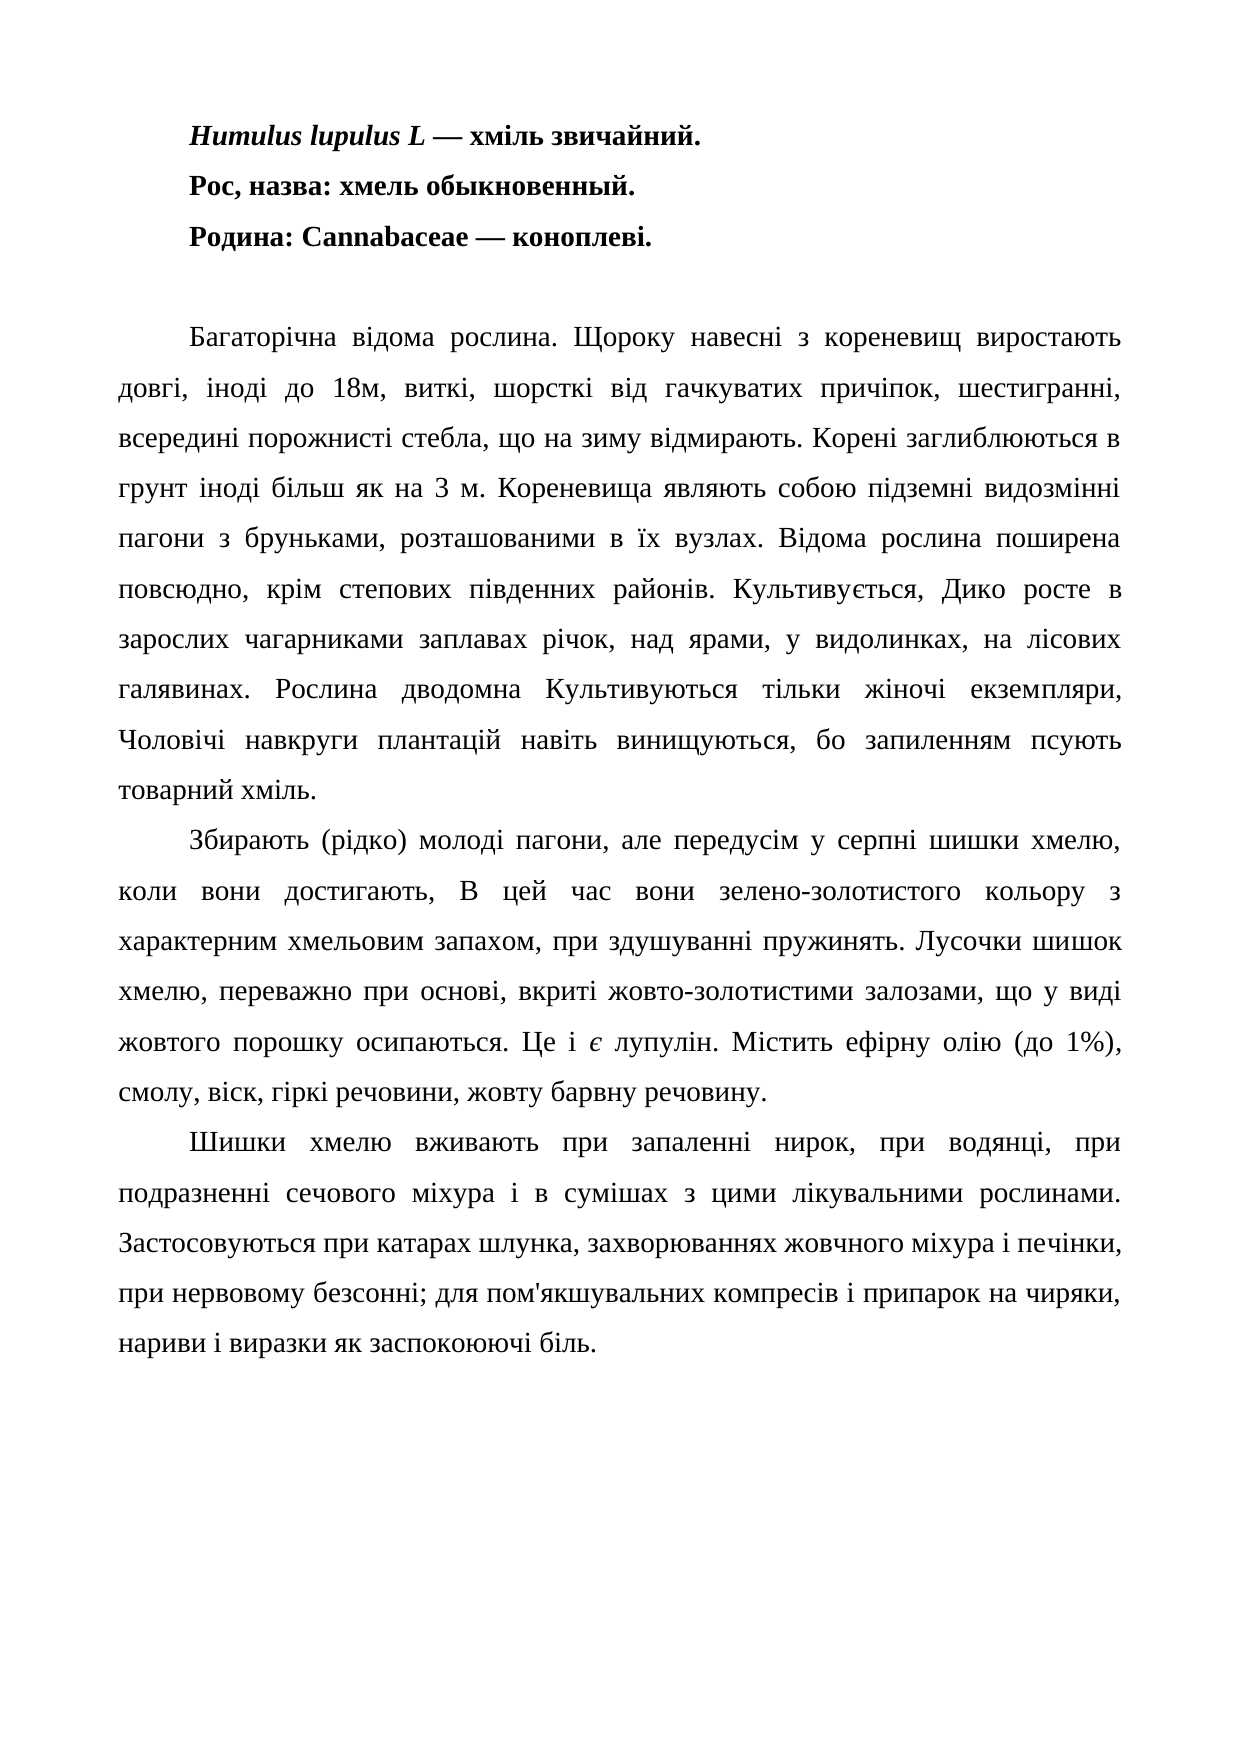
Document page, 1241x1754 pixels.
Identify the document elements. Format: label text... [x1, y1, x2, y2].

text Родина: Cannabaceae — коноплеві. [118, 219, 1122, 252]
text Рос, назва: хмель обыкновенный. [118, 168, 1122, 202]
text Шишки хмелю вживають при запаленні нирок, при водянці, при подразненні сечового міхура і в сумішах з цими лікувальними рослинами. Застосовуються при катарах шлунка, захворюваннях жовчного міхура і печінки, при нервовому безсонні; для пом'якшувальних компресів і припарок на чиряки, нариви і виразки як заспокоюючі біль. [118, 1124, 1122, 1359]
text Багаторічна відома рослина. Щороку навесні з кореневищ виростають довгі, іноді до 18м, виткі, шорсткі від гачкуватих причіпок, шестигранні, всередині порожнисті стебла, що на зиму відмирають. Корені заглиблюються в грунт іноді більш як на 3 м. Кореневища являють собою підземні видозмінні пагони з бруньками, розташованими в їх вузлах. Відома рослина поширена повсюдно, крім степових південних районів. Культивується, Дико росте в зарослих чагарниками заплавах річок, над ярами, у видолинках, на лісових галявинах. Рослина дводомна Культивуються тільки жіночі екземпляри, Чоловічі навкруги плантацій навіть винищуються, бо запиленням псують товарний хміль. [118, 319, 1122, 806]
text Humulus lupulus L — хміль звичайний. [118, 118, 1122, 152]
text Збирають (рідко) молоді пагони, але передусім у серпні шишки хмелю, коли вони достигають, В цей час вони зелено-золотистого кольору з характерним хмельовим запахом, при здушуванні пружинять. Лусочки шишок хмелю, переважно при основі, вкриті жовто-золотистими залозами, що у виді жовтого порошку осипаються. Це і є лупулін. Містить ефірну олію (до 1%), смолу, віск, гіркі речовини, жовту барвну речовину. [118, 822, 1122, 1108]
